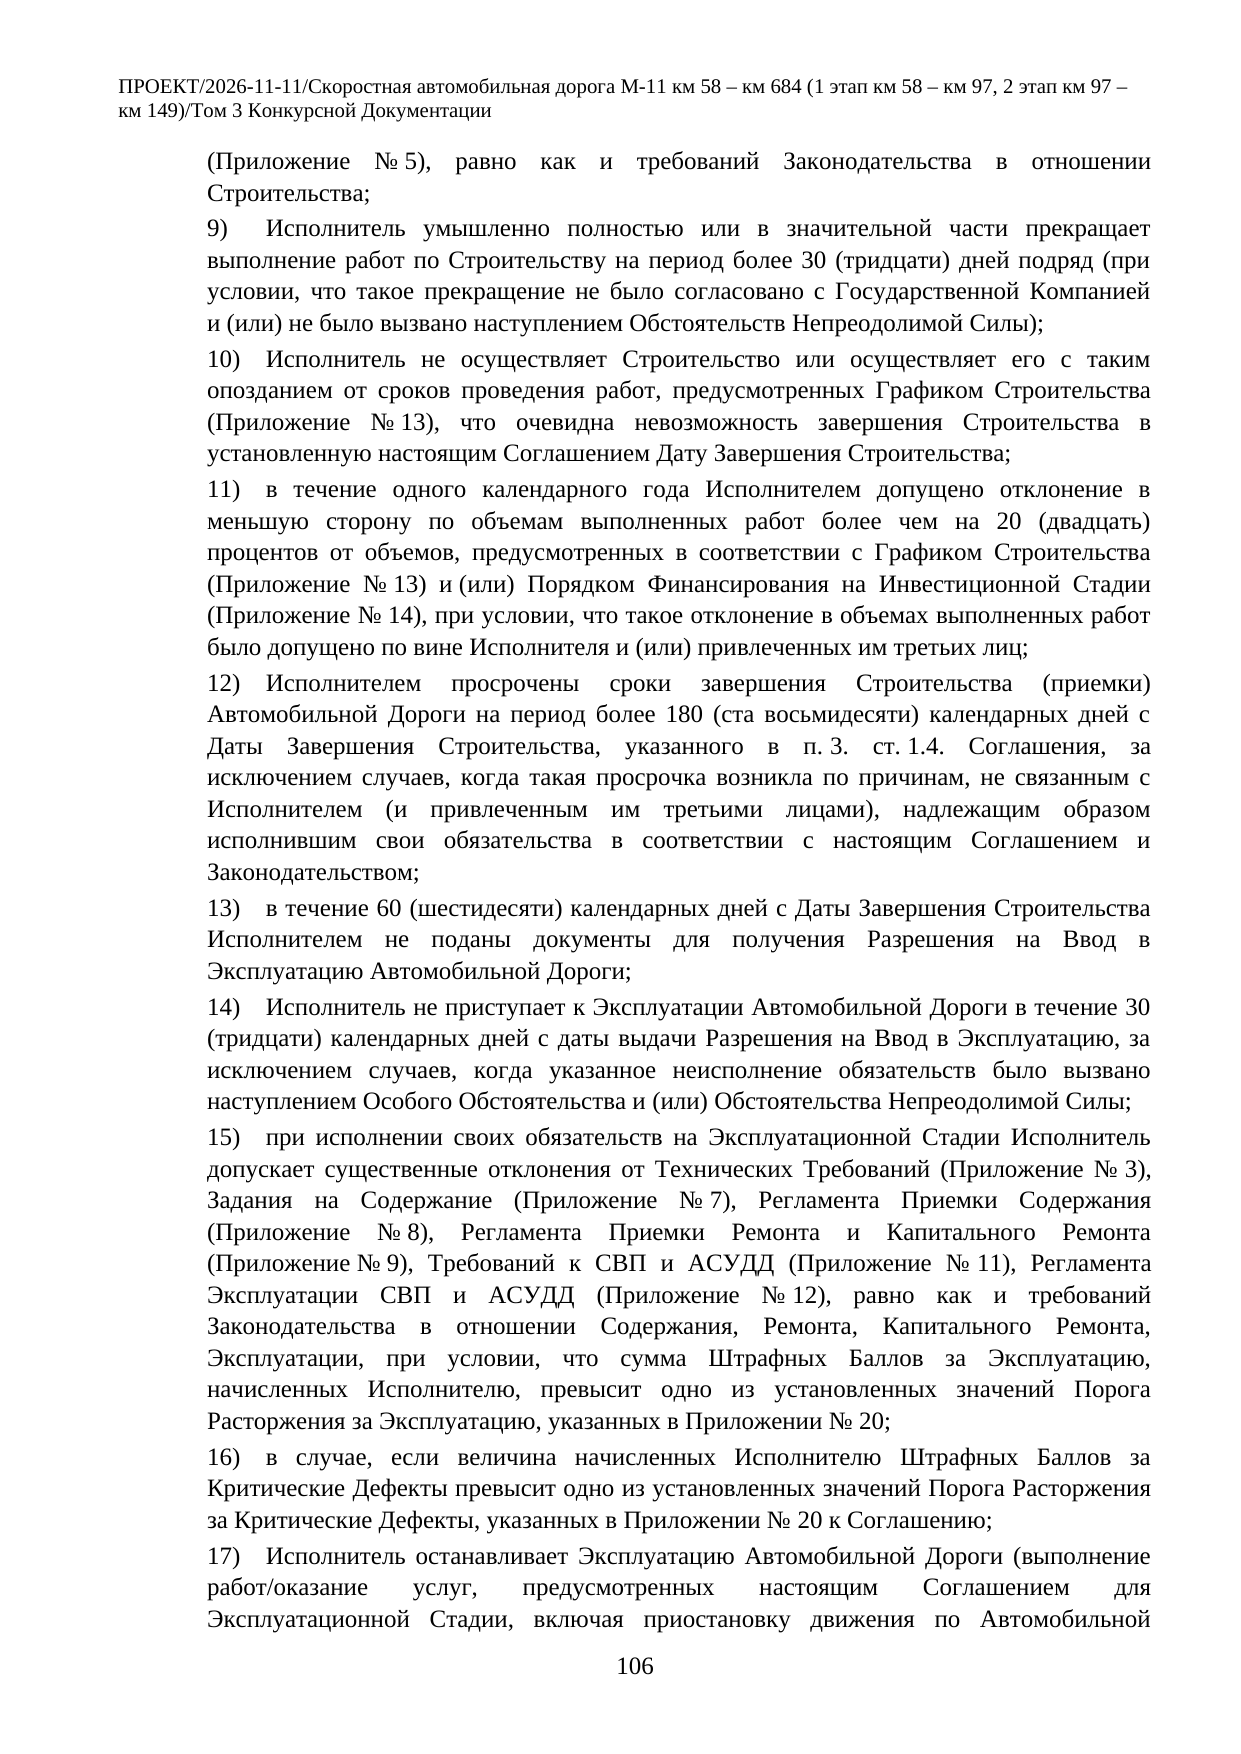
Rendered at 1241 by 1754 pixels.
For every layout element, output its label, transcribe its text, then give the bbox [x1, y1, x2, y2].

subtitle в случае, если величина начисленных Исполнителю Штрафных Баллов за Критические Дефекты превысит одно из установленных значений Порога Расторжения за Критические Дефекты, указанных в Приложении № 20 к Соглашению; [207, 1442, 1152, 1534]
subtitle Исполнитель не приступает к Эксплуатации Автомобильной Дороги в течение 30 (тридцати) календарных дней с даты выдачи Разрешения на Ввод в Эксплуатацию, за исключением случаев, когда указанное неисполнение обязательств было вызвано наступлением Особого Обстоятельства и (или) Обстоятельства Непреодолимой Силы; [207, 992, 1152, 1115]
subtitle в течение 60 (шестидесяти) календарных дней с Даты Завершения Строительства Исполнителем не поданы документы для получения Разрешения на Ввод в Эксплуатацию Автомобильной Дороги; [207, 893, 1152, 985]
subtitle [207, 1541, 1152, 1633]
subtitle Исполнителем просрочены сроки завершения Строительства (приемки) Автомобильной Дороги на период более 180 (ста восьмидесяти) календарных дней с Даты Завершения Строительства, указанного в п. 3. ст. 1.4. Соглашения, за исключением случаев, когда такая просрочка возникла по причинам, не связанным с Исполнителем (и привлеченным им третьими лицами), надлежащим образом исполнившим свои обязательства в соответствии с настоящим Соглашением и Законодательством; [207, 668, 1152, 886]
subtitle Исполнитель умышленно полностью или в значительной части прекращает выполнение работ по Строительству на период более 30 (тридцати) дней подряд (при условии, что такое прекращение не было согласовано с Государственной Компанией и (или) не было вызвано наступлением Обстоятельств Непреодолимой Силы); [207, 213, 1152, 337]
subtitle в течение одного календарного года Исполнителем допущено отклонение в меньшую сторону по объемам выполненных работ более чем на 20 (двадцать) процентов от объемов, предусмотренных в соответствии с Графиком Строительства (Приложение № 13) и (или) Порядком Финансирования на Инвестиционной Стадии (Приложение № 14), при условии, что такое отклонение в объемах выполненных работ было допущено по вине Исполнителя и (или) привлеченных им третьих лиц; [207, 474, 1152, 661]
subtitle Исполнитель не осуществляет Строительство или осуществляет его с таким опозданием от сроков проведения работ, предусмотренных Графиком Строительства (Приложение № 13), что очевидна невозможность завершения Строительства в установленную настоящим Соглашением Дату Завершения Строительства; [207, 344, 1152, 467]
subtitle при исполнении своих обязательств на Эксплуатационной Стадии Исполнитель допускает существенные отклонения от Технических Требований (Приложение № 3), Задания на Содержание (Приложение № 7), Регламента Приемки Содержания (Приложение № 8), Регламента Приемки Ремонта и Капитального Ремонта (Приложение № 9), Требований к СВП и АСУДД (Приложение № 11), Регламента Эксплуатации СВП и АСУДД (Приложение № 12), равно как и требований Законодательства в отношении Содержания, Ремонта, Капитального Ремонта, Эксплуатации, при условии, что сумма Штрафных Баллов за Эксплуатацию, начисленных Исполнителю, превысит одно из установленных значений Порога Расторжения за Эксплуатацию, указанных в Приложении № 20; [207, 1122, 1152, 1435]
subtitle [207, 146, 1152, 206]
